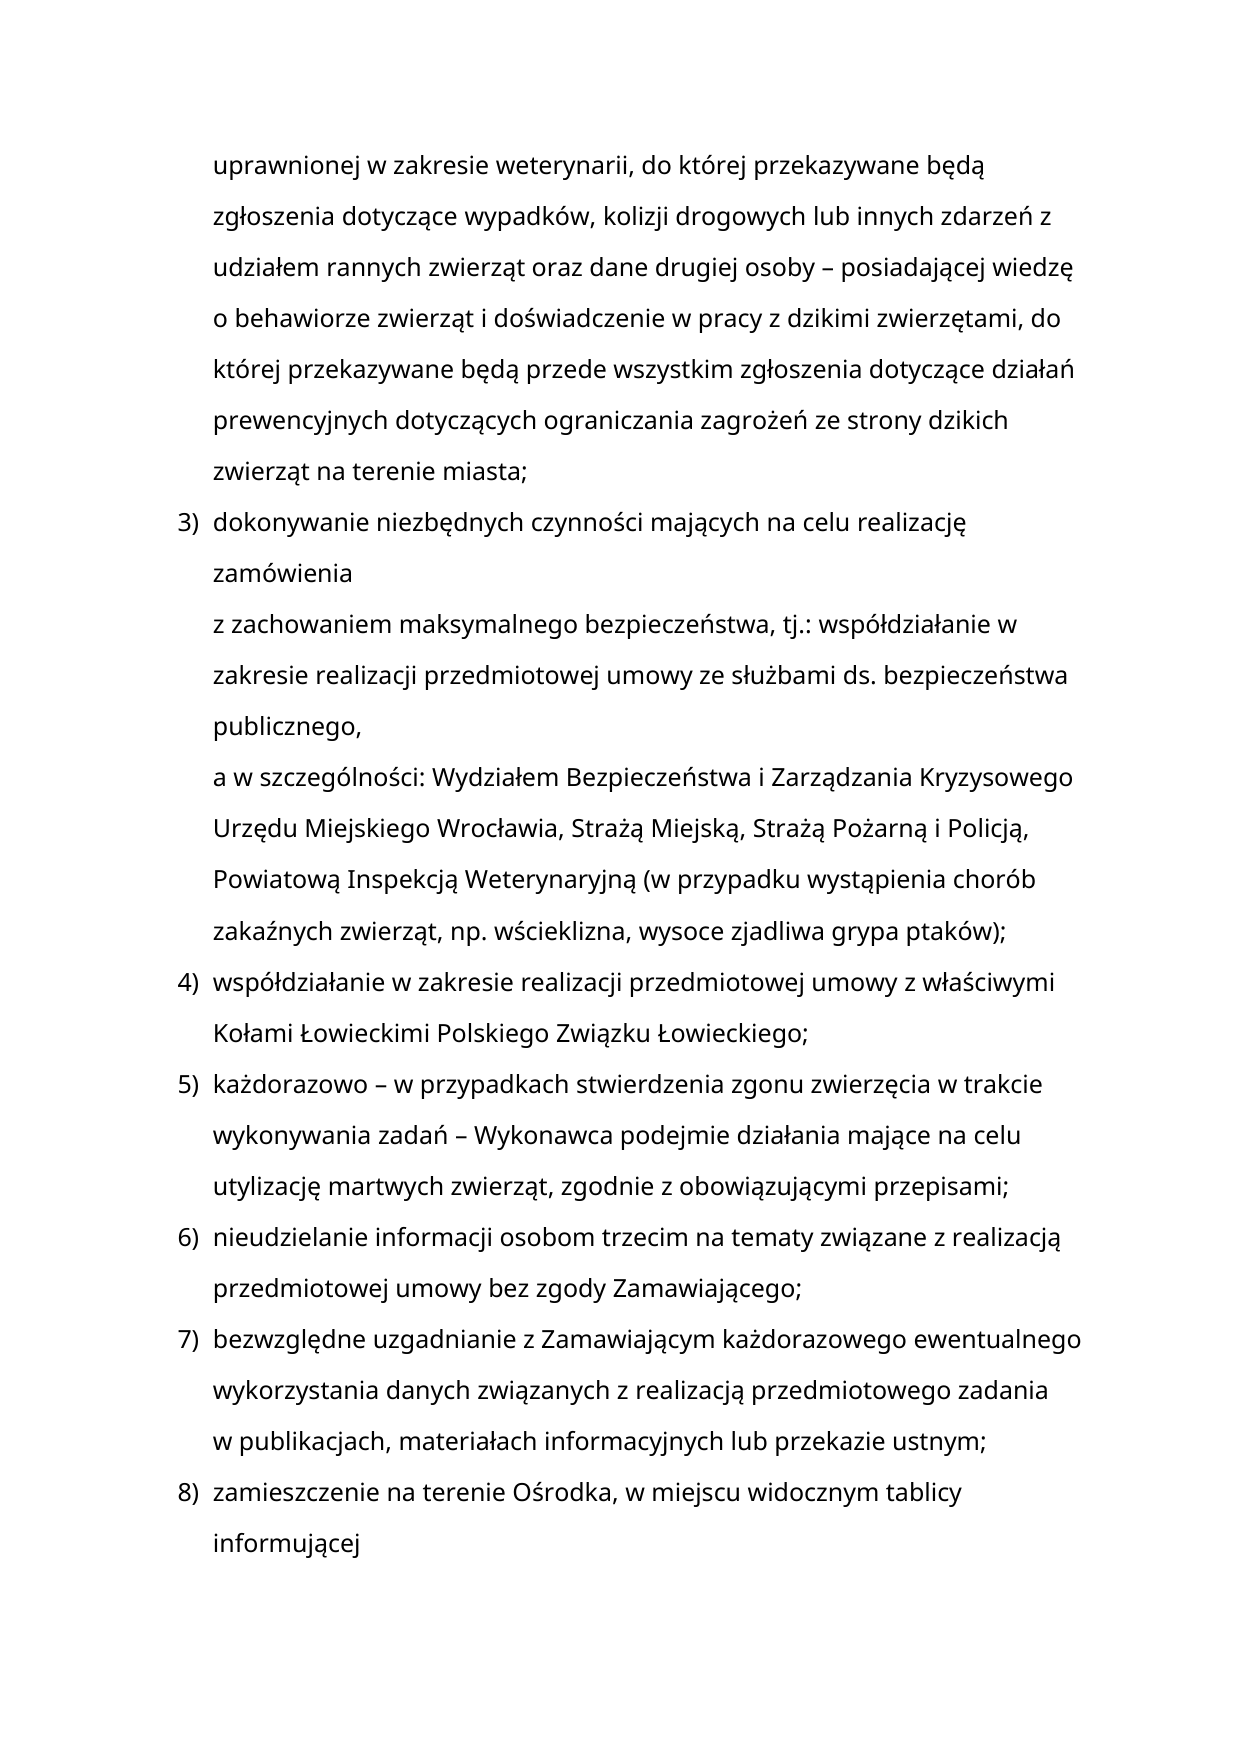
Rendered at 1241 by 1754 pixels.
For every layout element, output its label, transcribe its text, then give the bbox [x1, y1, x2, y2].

list nieudzielanie informacji osobom trzecim na tematy związane z realizacją przedmiotowej umowy bez zgody Zamawiającego; [177, 1219, 1093, 1304]
list bezwzględne uzgadnianie z Zamawiającym każdorazowego ewentualnego wykorzystania danych związanych z realizacją przedmiotowego zadania w publikacjach, materiałach informacyjnych lub przekazie ustnym; [177, 1322, 1093, 1458]
list każdorazowo – w przypadkach stwierdzenia zgonu zwierzęcia w trakcie wykonywania zadań – Wykonawca podejmie działania mające na celu utylizację martwych zwierząt, zgodnie z obowiązującymi przepisami; [177, 1066, 1093, 1202]
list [177, 148, 1093, 488]
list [177, 1475, 1093, 1560]
list współdziałanie w zakresie realizacji przedmiotowej umowy z właściwymi Kołami Łowieckimi Polskiego Związku Łowieckiego; [177, 964, 1093, 1049]
list dokonywanie niezbędnych czynności mających na celu realizację zamówienia z zachowaniem maksymalnego bezpieczeństwa, tj.: współdziałanie w zakresie realizacji przedmiotowej umowy ze służbami ds. bezpieczeństwa publicznego, a w szczególności: Wydziałem Bezpieczeństwa i Zarządzania Kryzysowego Urzędu Miejskiego Wrocławia, Strażą Miejską, Strażą Pożarną i Policją, Powiatową Inspekcją Weterynaryjną (w przypadku wystąpienia chorób zakaźnych zwierząt, np. wścieklizna, wysoce zjadliwa grypa ptaków); [177, 505, 1093, 947]
